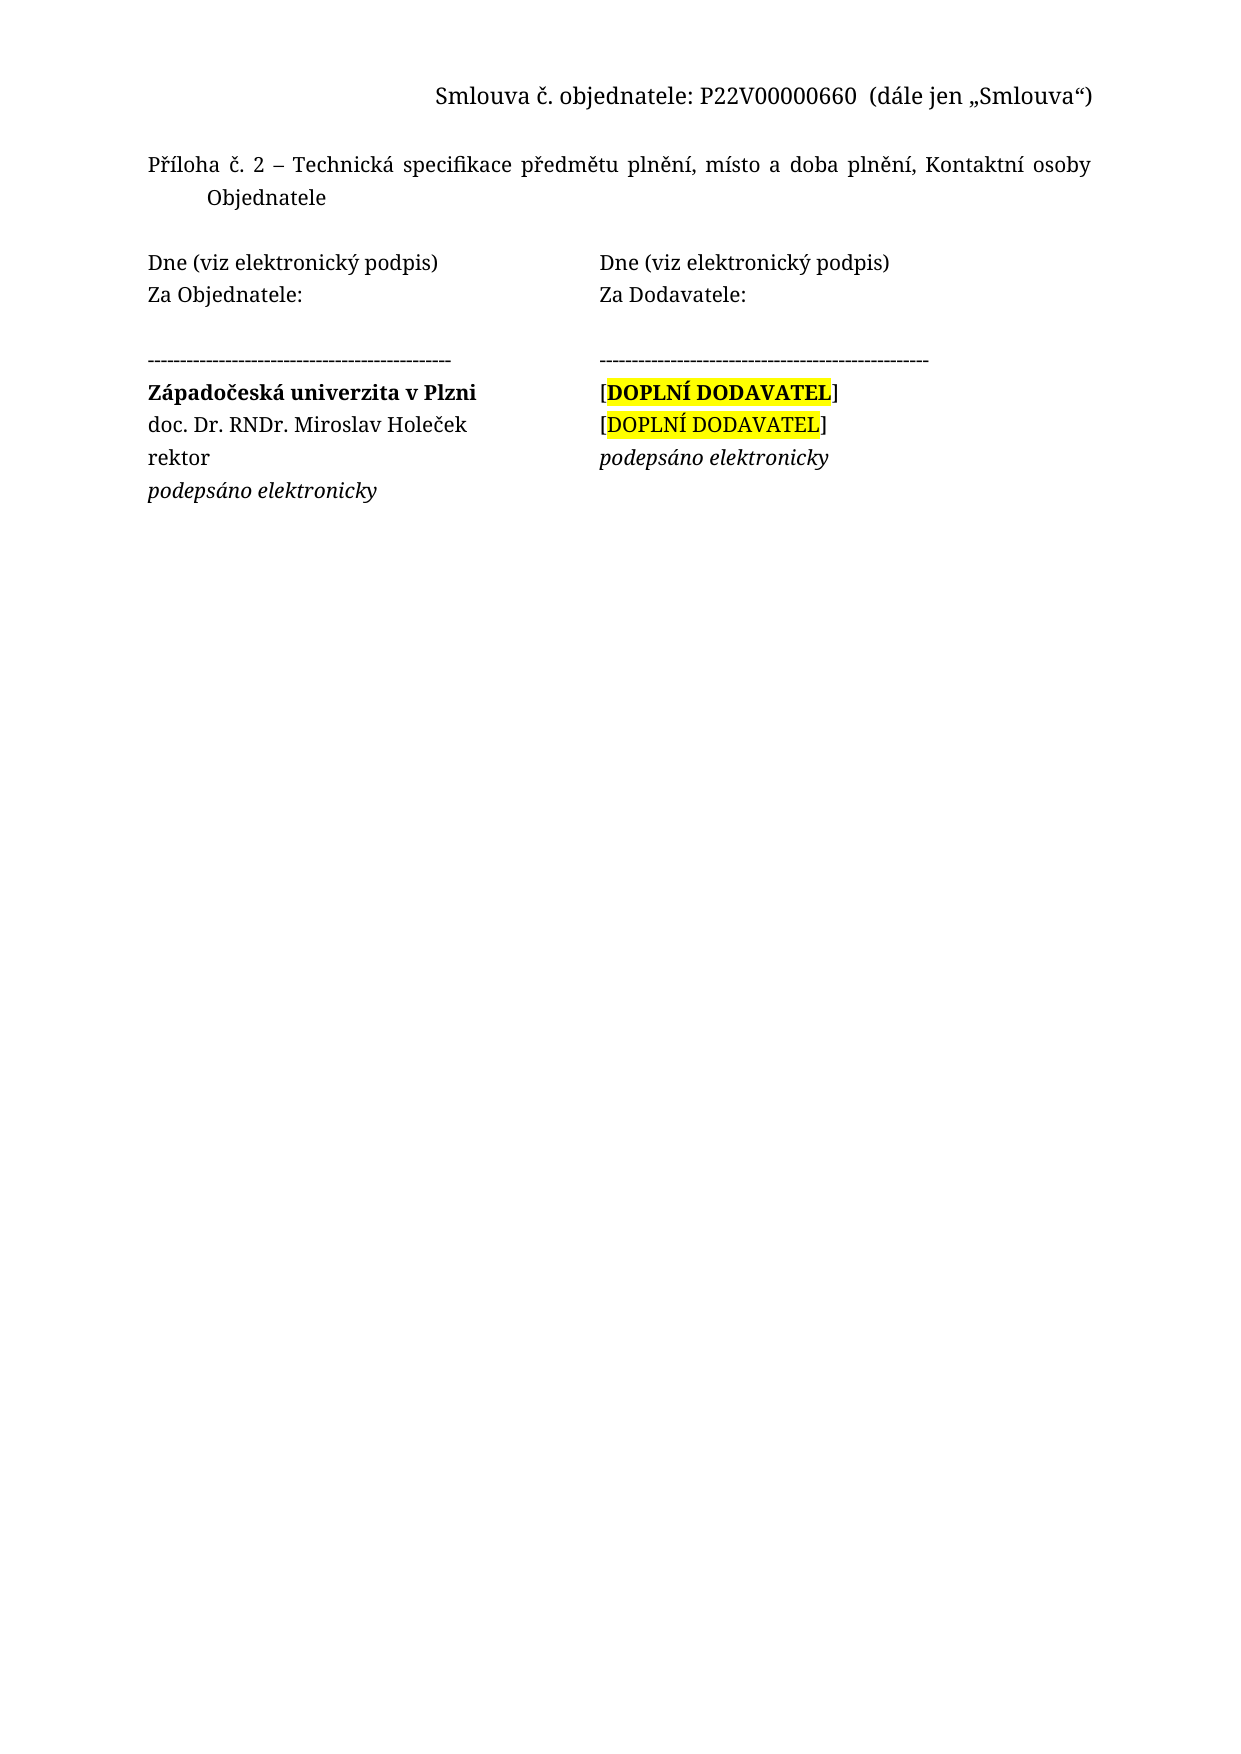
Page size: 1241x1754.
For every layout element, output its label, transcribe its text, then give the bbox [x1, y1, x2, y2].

table_header Dne (viz elektronický podpis) Za Dodavatele: --------------------------------------------------- [DOPLNÍ DODAVATEL] [DOPLNÍ DODAVATEL] podepsáno elektronicky [588, 248, 1040, 508]
table_header Dne (viz elektronický podpis) Za Objednatele: ----------------------------------------------- Západočeská univerzita v Plzni doc. Dr. RNDr. Miroslav Holeček rektor podepsáno elektronicky [136, 248, 588, 508]
text Příloha č. 2 – Technická specifikace předmětu plnění, místo a doba plnění, Kontaktní osoby Objednatele [148, 150, 1093, 211]
